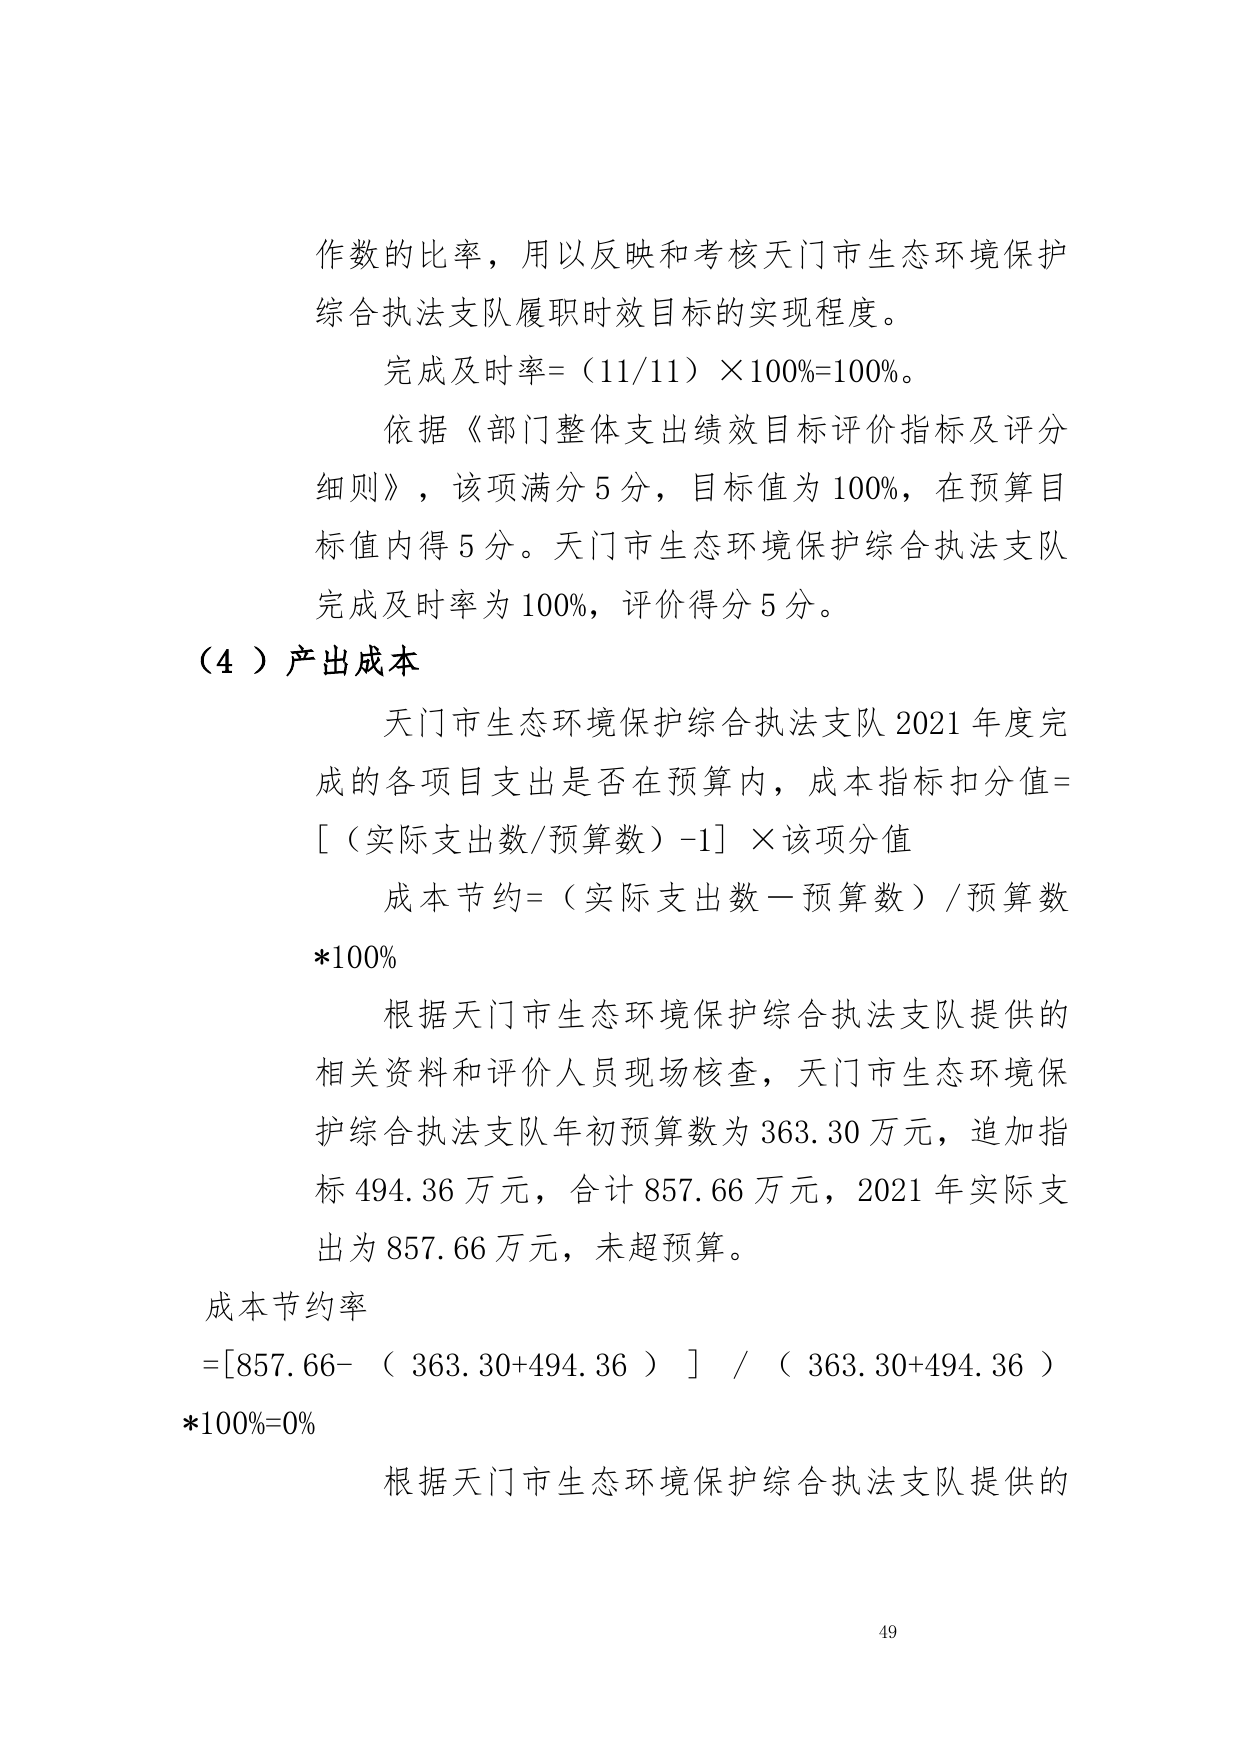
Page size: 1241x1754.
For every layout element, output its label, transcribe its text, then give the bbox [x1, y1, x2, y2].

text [313, 219, 1070, 336]
list （4）产出成本 [182, 628, 1070, 688]
text 成本节约率 [182, 1271, 1070, 1330]
text 根据天门市生态环境保护综合执法支队提供的相关资料和评价人员现场核查，天门市生态环境保护综合执法支队年初预算数为363.30万元，追加指标494.36万元，合计857.66万元，2021年实际支出为857.66万元，未超预算。 [313, 980, 1070, 1271]
text 成本节约=（实际支出数－预算数）/预算数 *100% [313, 863, 1070, 980]
text 依据《部门整体支出绩效目标评价指标及评分细则》，该项满分5分，目标值为100%，在预算目标值内得5分。天门市生态环境保护综合执法支队完成及时率为100%，评价得分5分。 [313, 394, 1070, 628]
text =[857.66-（363.30+494.36）] /（363.30+494.36） *100%=0% [182, 1330, 1070, 1446]
text 天门市生态环境保护综合执法支队2021年度完成的各项目支出是否在预算内，成本指标扣分值=[（实际支出数/预算数）-1] ×该项分值 [313, 688, 1070, 863]
text 完成及时率=（11/11）×100%=100%。 [313, 336, 1070, 394]
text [313, 1446, 1070, 1505]
